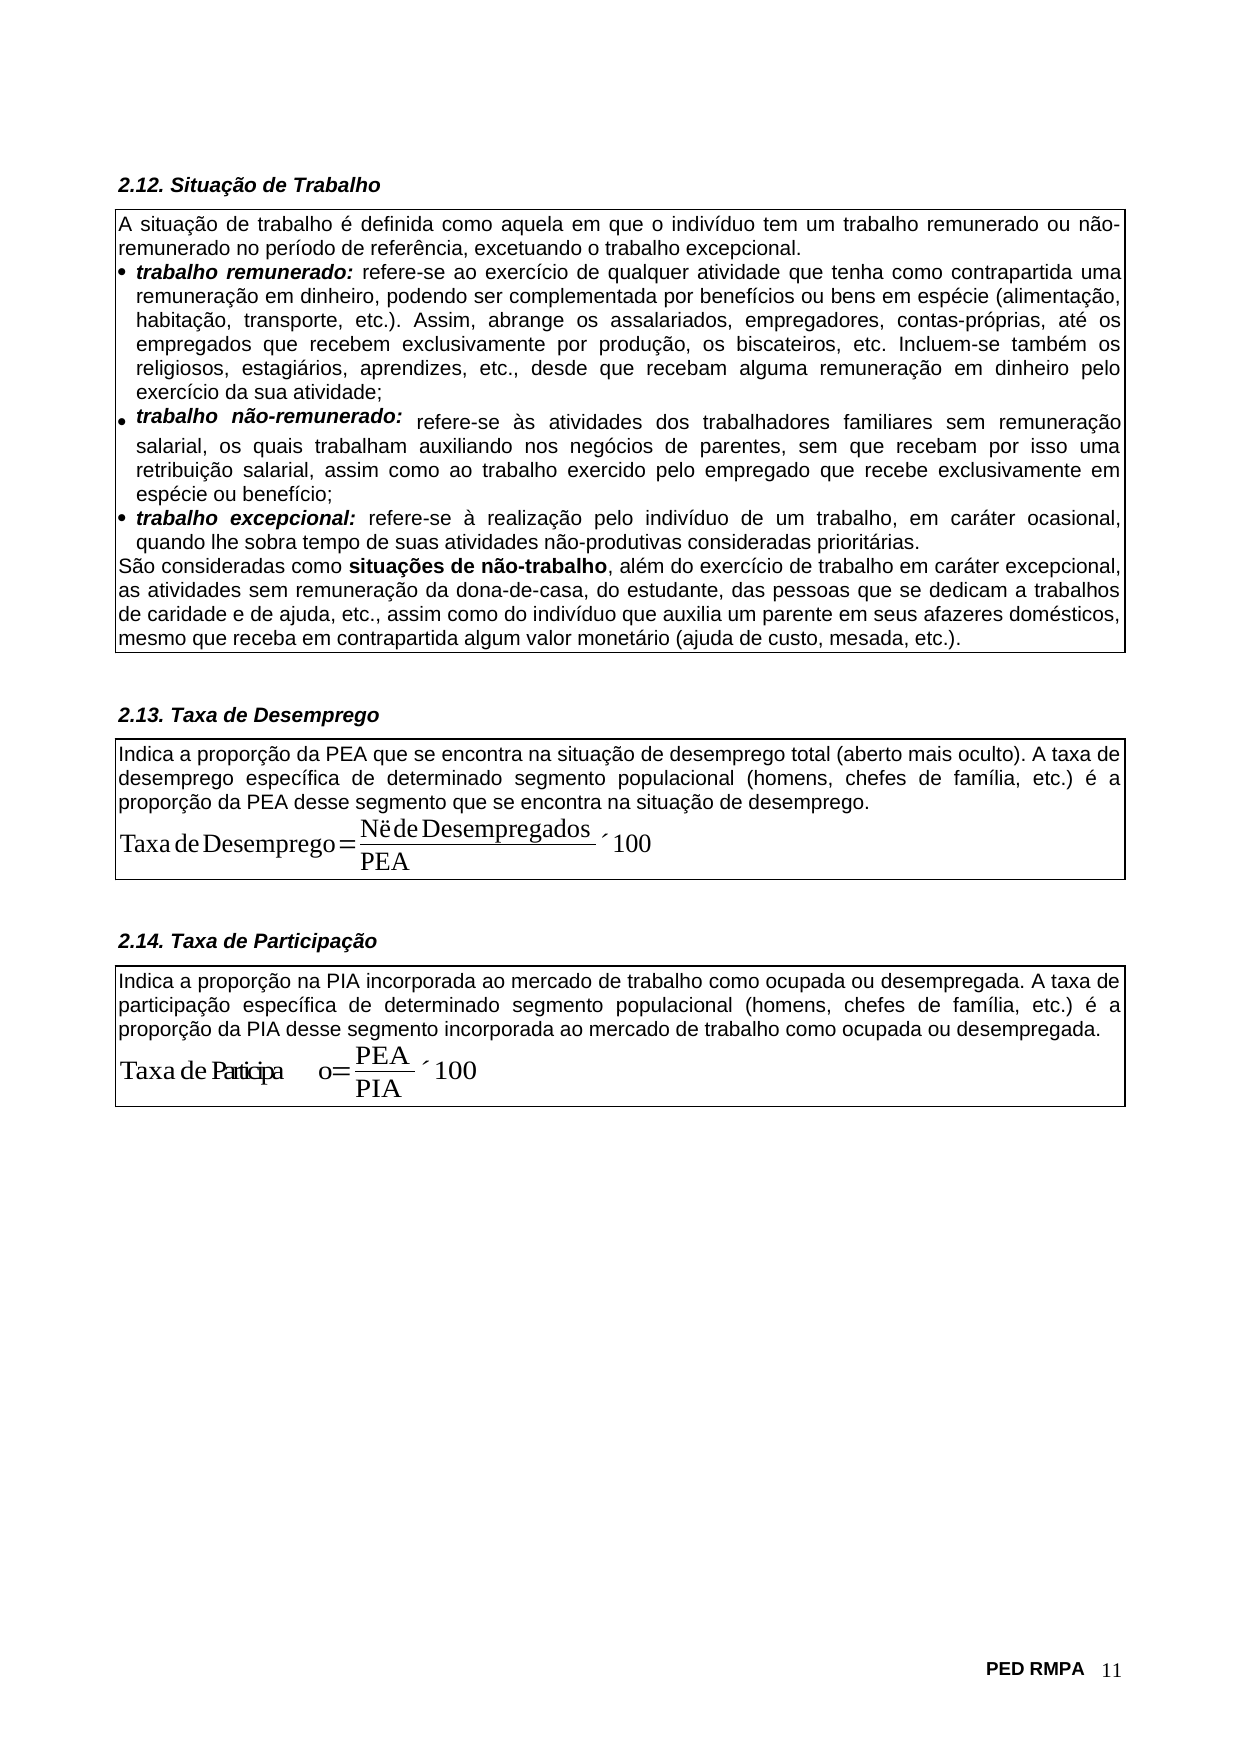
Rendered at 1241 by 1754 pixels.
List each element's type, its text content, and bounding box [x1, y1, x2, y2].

text 2.12. Situação de Trabalho [118, 173, 1122, 197]
text Indica a proporção na PIA incorporada ao mercado de trabalho como ocupada ou desempregada. A taxa de participação específica de determinado segmento populacional (homens, chefes de família, etc.) é a proporção da PIA desse segmento incorporada ao mercado de trabalho como ocupada ou desempregada. [116, 967, 1124, 1041]
text 2.14. Taxa de Participação [118, 929, 1122, 953]
text A situação de trabalho é definida como aquela em que o indivíduo tem um trabalho remunerado ou não-remunerado no período de referência, excetuando o trabalho excepcional. [116, 210, 1124, 260]
text São consideradas como situações de não-trabalho, além do exercício de trabalho em caráter excepcional, as atividades sem remuneração da dona-de-casa, do estudante, das pessoas que se dedicam a trabalhos de caridade e de ajuda, etc., assim como do indivíduo que auxilia um parente em seus afazeres domésticos, mesmo que receba em contrapartida algum valor monetário (ajuda de custo, mesada, etc.). [116, 550, 1124, 652]
text 2.13. Taxa de Desemprego [118, 702, 1122, 726]
text Indica a proporção da PEA que se encontra na situação de desemprego total (aberto mais oculto). A taxa de desemprego específica de determinado segmento populacional (homens, chefes de família, etc.) é a proporção da PEA desse segmento que se encontra na situação de desemprego. [116, 740, 1124, 814]
list trabalho remunerado: refere-se ao exercício de qualquer atividade que tenha como contrapartida uma remuneração em dinheiro, podendo ser complementada por benefícios ou bens em espécie (alimentação, habitação, transporte, etc.). Assim, abrange os assalariados, empregadores, contas-próprias, até os empregados que recebem exclusivamente por produção, os biscateiros, etc. Incluem-se também os religiosos, estagiários, aprendizes, etc., desde que recebam alguma remuneração em dinheiro pelo exercício da sua atividade; [118, 260, 1122, 404]
list trabalho excepcional: refere-se à realização pelo indivíduo de um trabalho, em caráter ocasional, quando lhe sobra tempo de suas atividades não-produtivas consideradas prioritárias. [118, 506, 1122, 550]
list trabalho não-remunerado: refere-se às atividades dos trabalhadores familiares sem remuneração salarial, os quais trabalham auxiliando nos negócios de parentes, sem que recebam por isso uma retribuição salarial, assim como ao trabalho exercido pelo empregado que recebe exclusivamente em espécie ou benefício; [118, 404, 1122, 506]
